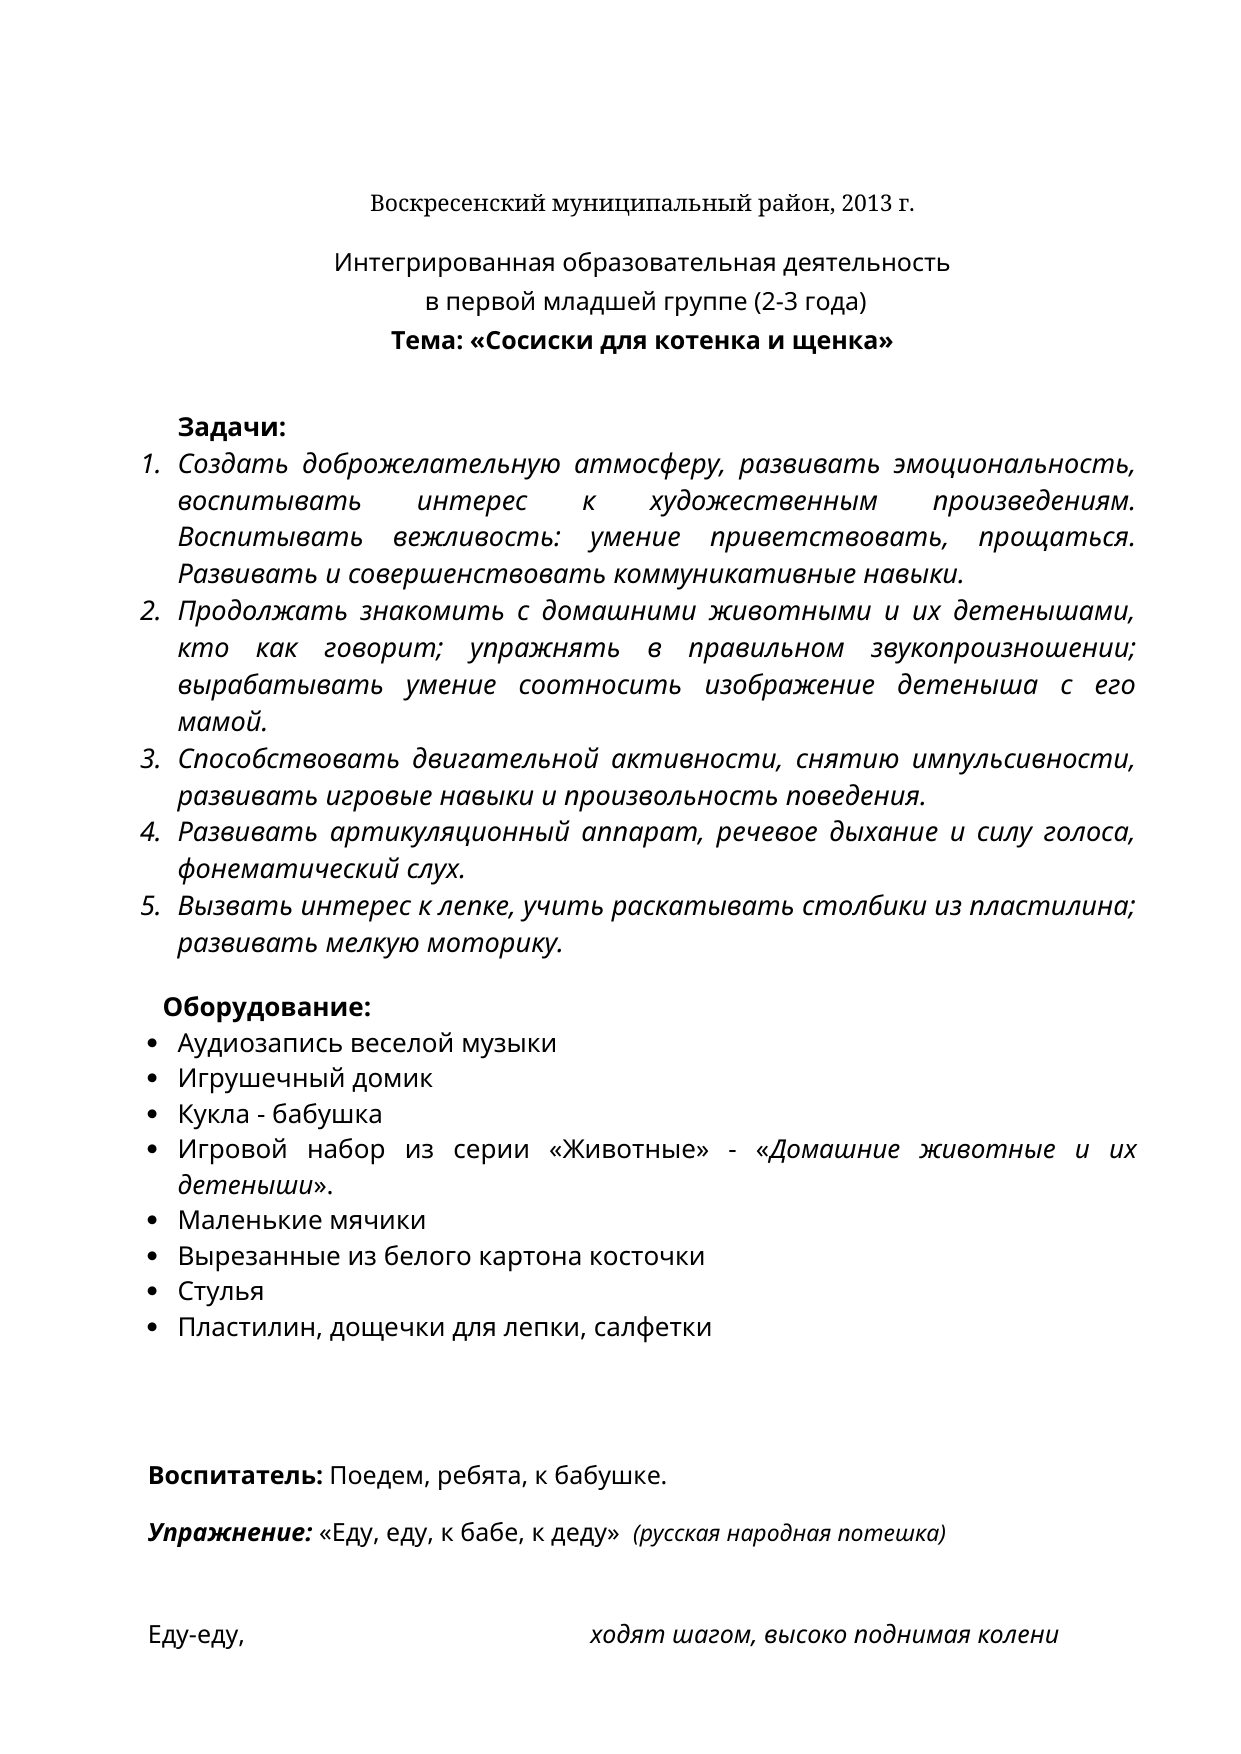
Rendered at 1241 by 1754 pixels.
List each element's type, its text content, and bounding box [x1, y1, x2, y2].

list Продолжать знакомить с домашними животными и их детенышами, кто как говорит; упражнять в правильном звукопроизношении; вырабатывать умение соотносить изображение детеныша с его мамой. [140, 592, 1137, 739]
list Вырезанные из белого картона косточки [148, 1237, 1137, 1273]
text Тема: «Сосиски для котенка и щенка» [148, 322, 1137, 357]
text Упражнение: «Еду, еду, к бабе, к деду» (русская народная потешка) [148, 1514, 1137, 1548]
list Игровой набор из серии «Животные» - «Домашние животные и их детеныши». [148, 1131, 1137, 1202]
list Пластилин, дощечки для лепки, салфетки [148, 1308, 1137, 1344]
text Оборудование: [162, 989, 1137, 1024]
text Воспитатель: Поедем, ребята, к бабушке. [148, 1457, 1137, 1491]
list Маленькие мячики [148, 1202, 1137, 1237]
list Стулья [148, 1273, 1137, 1308]
list Вызвать интерес к лепке, учить раскатывать столбики из пластилина; развивать мелкую моторику. [140, 887, 1137, 960]
list Развивать артикуляционный аппарат, речевое дыхание и силу голоса, фонематический слух. [140, 813, 1137, 887]
text Интегрированная образовательная деятельность [148, 244, 1137, 278]
text Воскресенский муниципальный район, 2013 г. [148, 187, 1137, 219]
list Способствовать двигательной активности, снятию импульсивности, развивать игровые навыки и произвольность поведения. [140, 739, 1137, 813]
list Аудиозапись веселой музыки [148, 1024, 1137, 1060]
list Игрушечный домик [148, 1060, 1137, 1095]
text в первой младшей группе (2-3 года) [148, 283, 1137, 317]
list Создать доброжелательную атмосферу, развивать эмоциональность, воспитывать интерес к художественным произведениям. Воспитывать вежливость: умение приветствовать, прощаться. Развивать и совершенствовать коммуникативные навыки. [140, 444, 1137, 592]
text Еду-еду, ходят шагом, высоко поднимая колени [148, 1616, 1137, 1650]
text Задачи: [177, 408, 1137, 444]
list Кукла - бабушка [148, 1095, 1137, 1131]
